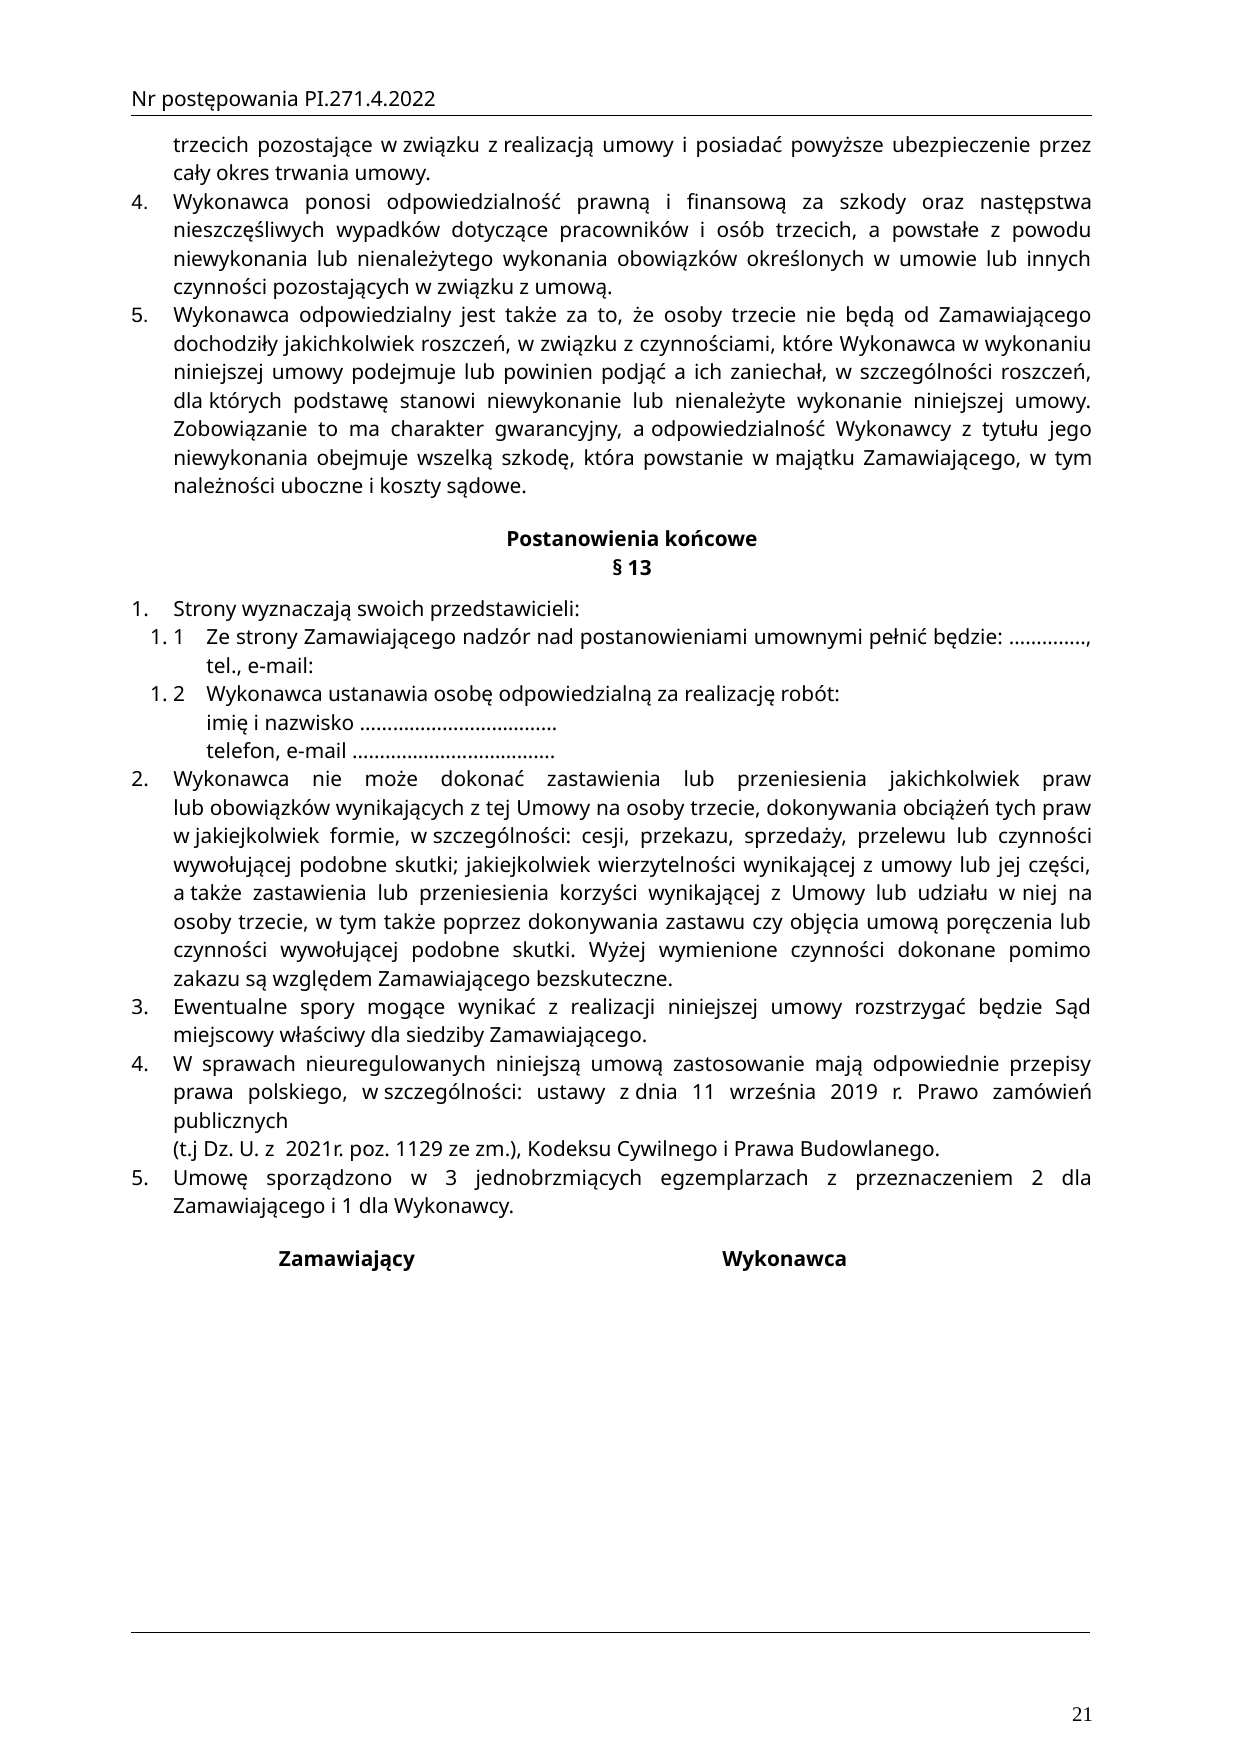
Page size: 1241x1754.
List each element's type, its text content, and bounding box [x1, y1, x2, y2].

list Ewentualne spory mogące wynikać z realizacji niniejszej umowy rozstrzygać będzie Sąd miejscowy właściwy dla siedziby Zamawiającego. [131, 992, 1092, 1049]
subtitle § 13 [171, 553, 1092, 581]
list Strony wyznaczają swoich przedstawicieli: [131, 594, 1092, 622]
text Zamawiający Wykonawca [205, 1244, 1092, 1272]
list Wykonawca odpowiedzialny jest także za to, że osoby trzecie nie będą od Zamawiającego dochodziły jakichkolwiek roszczeń, w związku z czynnościami, które Wykonawca w wykonaniu niniejszej umowy podejmuje lub powinien podjąć a ich zaniechał, w szczególności roszczeń, dla których podstawę stanowi niewykonanie lub nienależyte wykonanie niniejszej umowy. Zobowiązanie to ma charakter gwarancyjny, a odpowiedzialność Wykonawcy z tytułu jego niewykonania obejmuje wszelką szkodę, która powstanie w majątku Zamawiającego, w tym należności uboczne i koszty sądowe. [131, 301, 1092, 499]
list W sprawach nieuregulowanych niniejszą umową zastosowanie mają odpowiednie przepisy prawa polskiego, w szczególności: ustawy z dnia 11 września 2019 r. Prawo zamówień publicznych (t.j Dz. U. z 2021r. poz. 1129 ze zm.), Kodeksu Cywilnego i Prawa Budowlanego. [131, 1049, 1092, 1163]
list Ze strony Zamawiającego nadzór nad postanowieniami umownymi pełnić będzie: ………….., tel., e-mail: [150, 622, 1092, 679]
list Wykonawca ponosi odpowiedzialność prawną i finansową za szkody oraz następstwa nieszczęśliwych wypadków dotyczące pracowników i osób trzecich, a powstałe z powodu niewykonania lub nienależytego wykonania obowiązków określonych w umowie lub innych czynności pozostających w związku z umową. [131, 187, 1092, 301]
list imię i nazwisko ……………………………… [206, 708, 1092, 736]
list Umowę sporządzono w 3 jednobrzmiących egzemplarzach z przeznaczeniem 2 dla Zamawiającego i 1 dla Wykonawcy. [131, 1163, 1092, 1219]
subtitle Postanowienia końcowe [171, 524, 1092, 553]
list Wykonawca ustanawia osobę odpowiedzialną za realizację robót: [150, 679, 1092, 708]
list Wykonawca nie może dokonać zastawienia lub przeniesienia jakichkolwiek praw lub obowiązków wynikających z tej Umowy na osoby trzecie, dokonywania obciążeń tych praw w jakiejkolwiek formie, w szczególności: cesji, przekazu, sprzedaży, przelewu lub czynności wywołującej podobne skutki; jakiejkolwiek wierzytelności wynikającej z umowy lub jej części, a także zastawienia lub przeniesienia korzyści wynikającej z Umowy lub udziału w niej na osoby trzecie, w tym także poprzez dokonywania zastawu czy objęcia umową poręczenia lub czynności wywołującej podobne skutki. Wyżej wymienione czynności dokonane pomimo zakazu są względem Zamawiającego bezskuteczne. [131, 764, 1092, 992]
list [131, 130, 1092, 187]
list telefon, e-mail ………………………………. [206, 736, 1092, 764]
